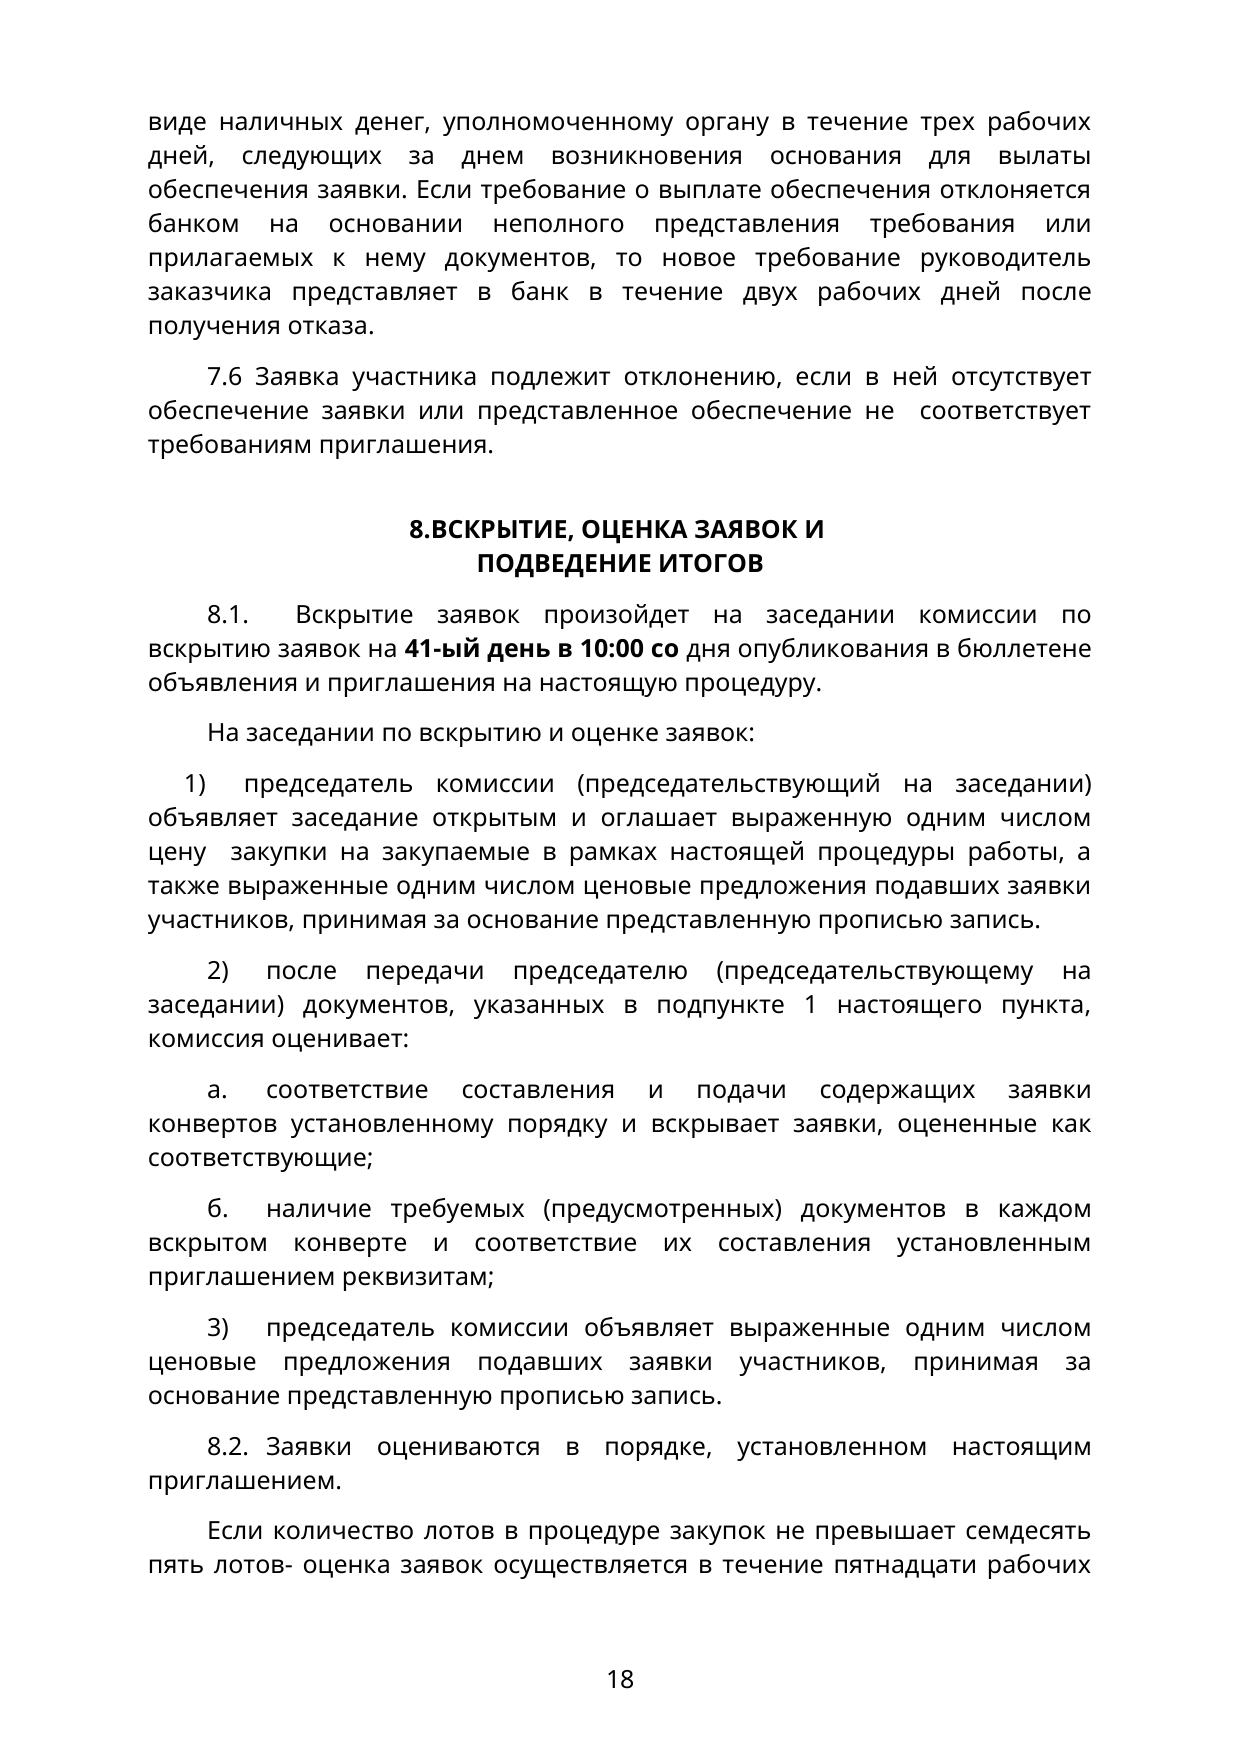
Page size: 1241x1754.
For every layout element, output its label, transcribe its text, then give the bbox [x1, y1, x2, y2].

text а. соответствие составления и подачи содержащих заявки конвертов установленному порядку и вскрывает заявки, оцененные как соответствующие; [148, 1072, 1092, 1174]
text б. наличие требуемых (предусмотренных) документов в каждом вскрытом конверте и соответствие их составления установленным приглашением реквизитам; [148, 1191, 1092, 1293]
text 3) председатель комиссии объявляет выраженные одним числом ценовые предложения подавших заявки участников, принимая за основание представленную прописью запись. [148, 1309, 1092, 1412]
text 2) после передачи председателю (председательствующему на заседании) документов, указанных в подпункте 1 настоящего пункта, комиссия оценивает: [148, 953, 1092, 1055]
text На заседании по вскрытию и оценке заявок: [148, 715, 1092, 749]
text 1) председатель комиссии (председательствующий на заседании) объявляет заседание открытым и оглашает выраженную одним числом цену закупки на закупаемые в рамках настоящей процедуры работы, а также выраженные одним числом ценовые предложения подавших заявки участников, принимая за основание представленную прописью запись. [148, 766, 1092, 936]
text 8.1. Вскрытие заявок произойдет на заседании комиссии по вскрытию заявок на 41-ый день в 10:00 со дня опубликования в бюллетене объявления и приглашения на настоящую процедуру. [148, 596, 1092, 698]
text 8.ВСКРЫТИЕ, ОЦЕНКА ЗАЯВОК И ПОДВЕДЕНИЕ ИТОГОВ [148, 511, 1092, 579]
text 8.2. Заявки оцениваются в порядке, установленном настоящим приглашением. [148, 1428, 1092, 1496]
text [148, 103, 1092, 342]
text 7.6 Заявка участника подлежит отклонению, если в ней отсутствует обеспечение заявки или представленное обеспечение не соответствует требованиям приглашения. [148, 358, 1092, 461]
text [148, 1513, 1092, 1581]
